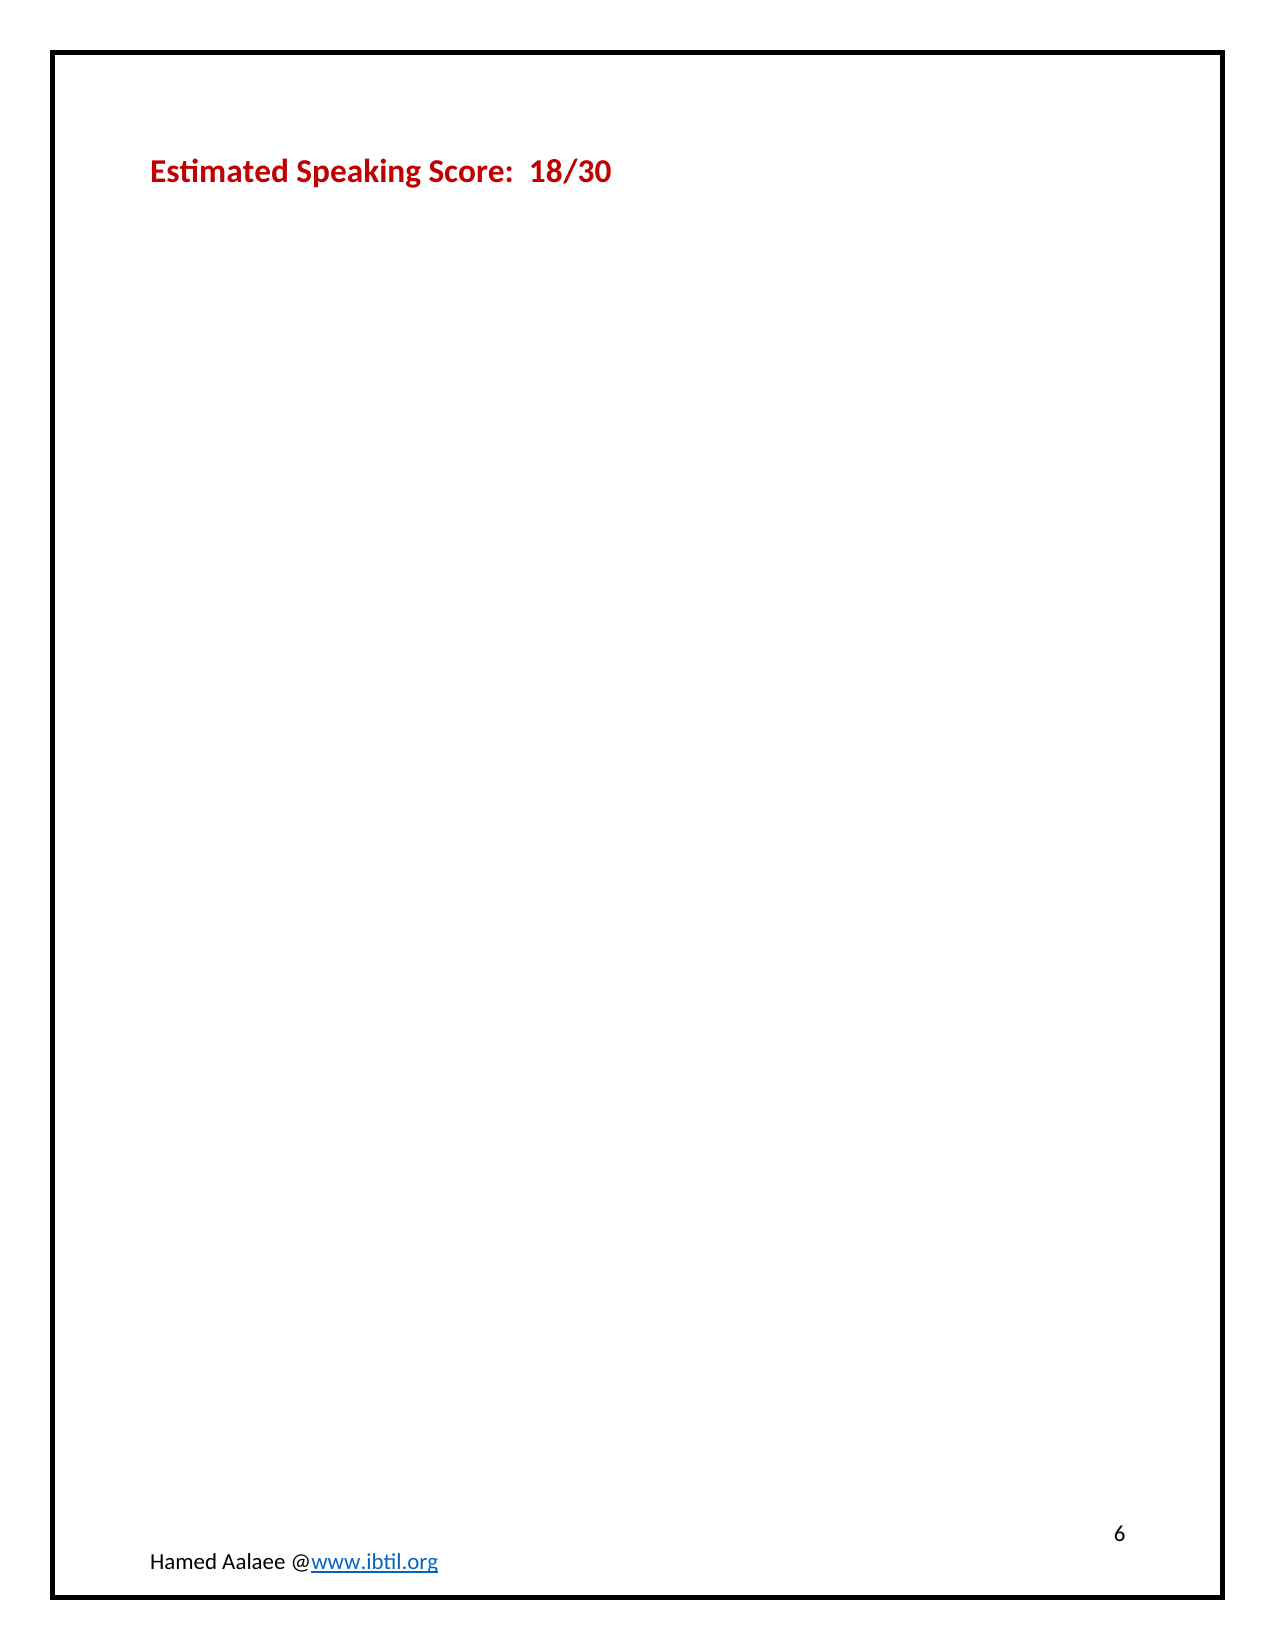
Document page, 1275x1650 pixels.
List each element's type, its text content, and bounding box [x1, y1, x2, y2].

text Estimated Speaking Score: 18/30 [150, 150, 1125, 191]
